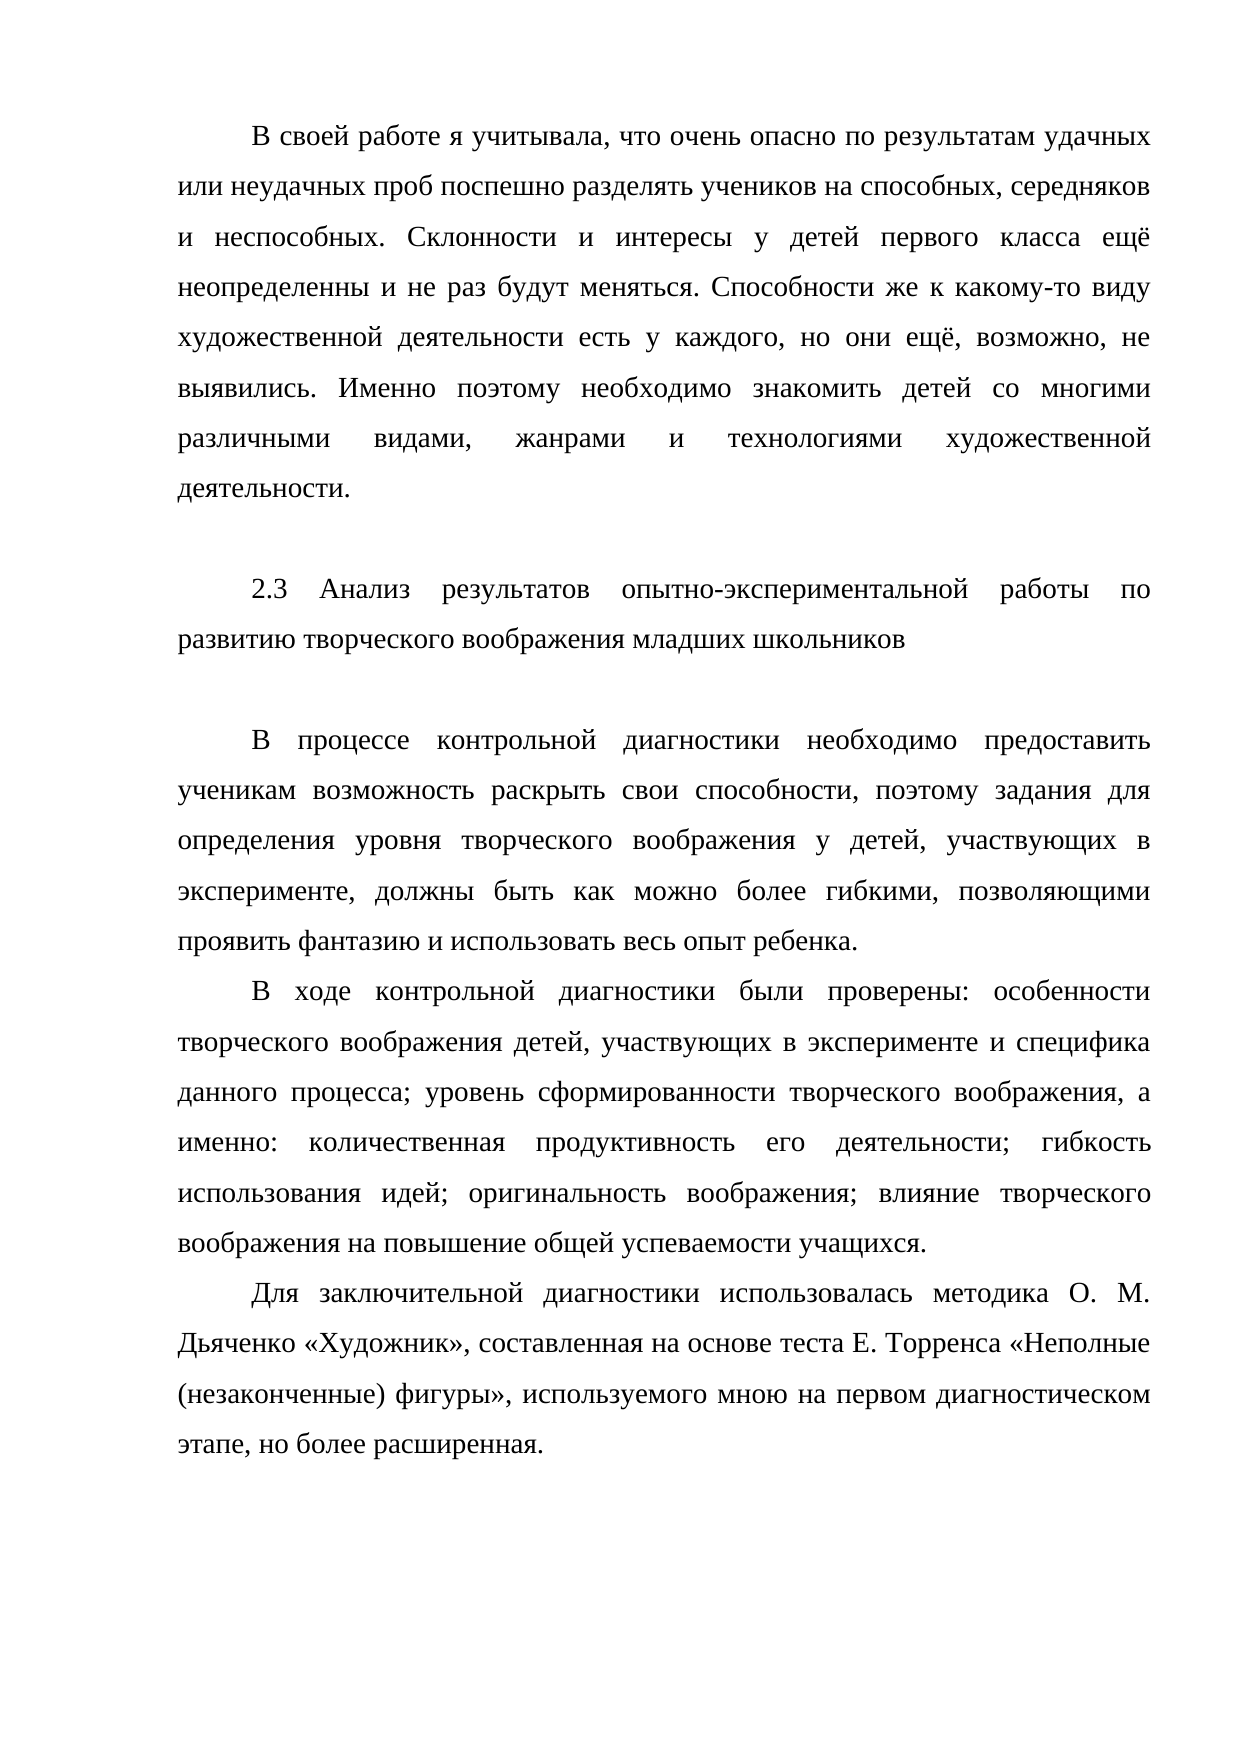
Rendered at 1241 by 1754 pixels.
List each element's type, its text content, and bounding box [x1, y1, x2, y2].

text В ходе контрольной диагностики были проверены: особенности творческого воображения детей, участвующих в эксперименте и специфика данного процесса; уровень сформированности творческого воображения, а именно: количественная продуктивность его деятельности; гибкость использования идей; оригинальность воображения; влияние творческого воображения на повышение общей успеваемости учащихся. [177, 973, 1152, 1258]
text Для заключительной диагностики использовалась методика О. М. Дьяченко «Художник», составленная на основе теста Е. Торренса «Неполные (незаконченные) фигуры», используемого мною на первом диагностическом этапе, но более расширенная. [177, 1275, 1152, 1460]
text 2.3 Анализ результатов опытно-экспериментальной работы по развитию творческого воображения младших школьников [177, 571, 1152, 655]
text В процессе контрольной диагностики необходимо предоставить ученикам возможность раскрыть свои способности, поэтому задания для определения уровня творческого воображения у детей, участвующих в эксперименте, должны быть как можно более гибкими, позволяющими проявить фантазию и использовать весь опыт ребенка. [177, 722, 1152, 957]
text В своей работе я учитывала, что очень опасно по результатам удачных или неудачных проб поспешно разделять учеников на способных, середняков и неспособных. Склонности и интересы у детей первого класса ещё неопределенны и не раз будут меняться. Способности же к какому-то виду художественной деятельности есть у каждого, но они ещё, возможно, не выявились. Именно поэтому необходимо знакомить детей со многими различными видами, жанрами и технологиями художественной деятельности. [177, 118, 1152, 504]
